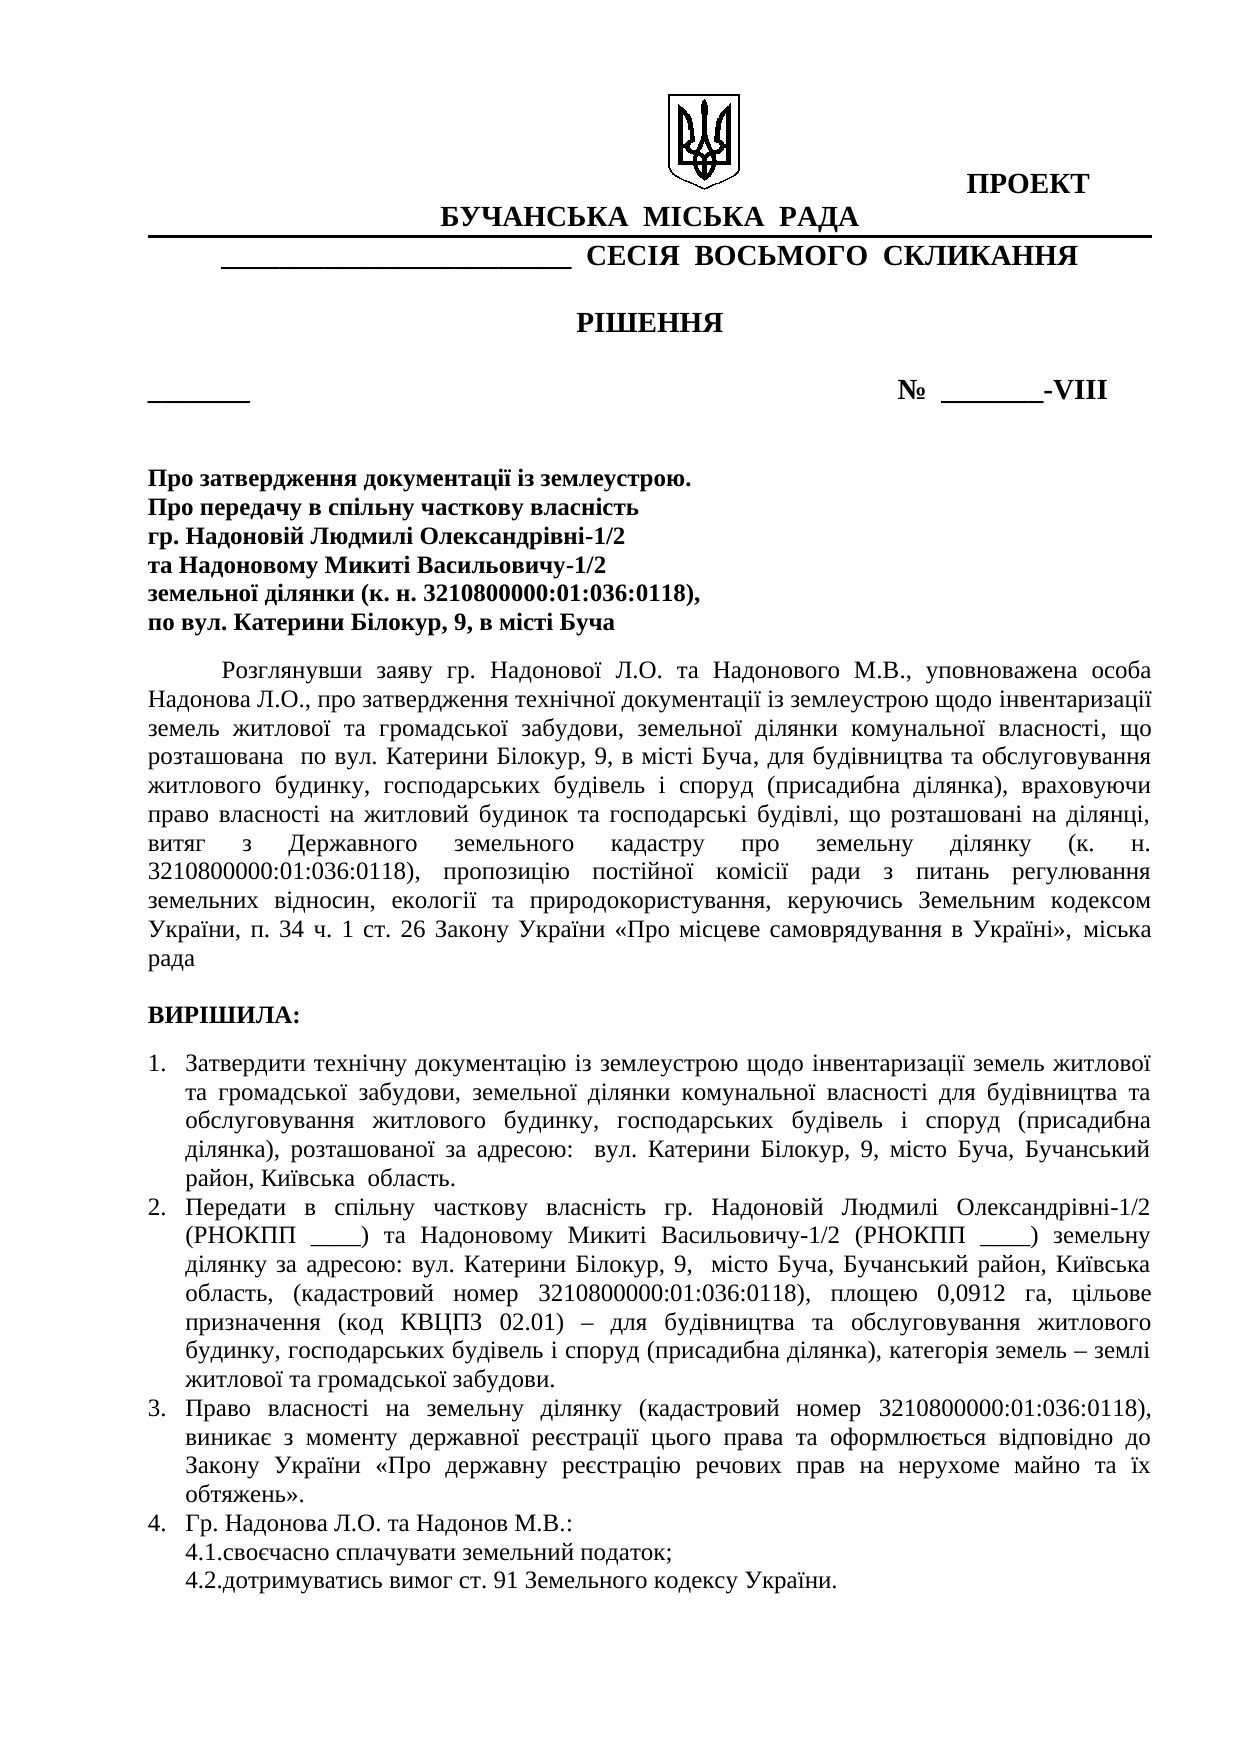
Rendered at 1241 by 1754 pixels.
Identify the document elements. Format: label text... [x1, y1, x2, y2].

text БУЧАНСЬКА МІСЬКА РАДА [148, 199, 1152, 235]
list Передати в спільну часткову власність гр. Надоновій Людмилі Олександрівні-1/2 (РНОКПП ____) та Надоновому Микиті Васильовичу-1/2 (РНОКПП ____) земельну ділянку за адресою: вул. Катерини Білокур, 9, місто Буча, Бучанський район, Київська область, (кадастровий номер 3210800000:01:036:0118), площею 0,0912 га, цільове призначення (код КВЦПЗ 02.01) – для будівництва та обслуговування житлового будинку, господарських будівель і споруд (присадибна ділянка), категорія земель – землі житлової та громадської забудови. [148, 1192, 1152, 1393]
list 4.1.своєчасно сплачувати земельний податок; [185, 1537, 1152, 1566]
text Про затвердження документації із землеустрою. [148, 463, 1152, 492]
text ВИРІШИЛА: [148, 1000, 1152, 1029]
text РІШЕННЯ [148, 305, 1152, 339]
list Затвердити технічну документацію із землеустрою щодо інвентаризації земель житлової та громадської забудови, земельної ділянки комунальної власності для будівництва та обслуговування житлового будинку, господарських будівель і споруд (присадибна ділянка), розташованої за адресою: вул. Катерини Білокур, 9, місто Буча, Бучанський район, Київська область. [148, 1048, 1152, 1192]
text по вул. Катерини Білокур, 9, в місті Буча [148, 607, 1152, 636]
list 4.2.дотримуватись вимог ст. 91 Земельного кодексу України. [185, 1566, 1152, 1594]
list Право власності на земельну ділянку (кадастровий номер 3210800000:01:036:0118), виникає з моменту державної реєстрації цього права та оформлюється відповідно до Закону України «Про державну реєстрацію речових прав на нерухоме майно та їх обтяжень». [148, 1393, 1152, 1508]
text та Надоновому Микиті Васильовичу-1/2 [148, 550, 1152, 578]
text земельної ділянки (к. н. 3210800000:01:036:0118), [148, 578, 1152, 607]
text Про передачу в спільну часткову власність [148, 492, 1152, 521]
list Гр. Надонова Л.О. та Надонов М.В.: [148, 1508, 1152, 1537]
text Розглянувши заяву гр. Надонової Л.О. та Надонового М.В., уповноважена особа Надонова Л.О., про затвердження технічної документації із землеустрою щодо інвентаризації земель житлової та громадської забудови, земельної ділянки комунальної власності, що розташована по вул. Катерини Білокур, 9, в місті Буча, для будівництва та обслуговування житлового будинку, господарських будівель і споруд (присадибна ділянка), враховуючи право власності на житловий будинок та господарські будівлі, що розташовані на ділянці, витяг з Державного земельного кадастру про земельну ділянку (к. н. 3210800000:01:036:0118), пропозицію постійної комісії ради з питань регулювання земельних відносин, екології та природокористування, керуючись Земельним кодексом України, п. 34 ч. 1 ст. 26 Закону України «Про місцеве самоврядування в Україні», міська рада [148, 655, 1152, 971]
text ПРОЕКТ [148, 88, 1152, 199]
text _______ № _______-VIІІ [148, 372, 1152, 406]
text ________________________ СЕСІЯ ВОСЬМОГО СКЛИКАННЯ [148, 238, 1152, 272]
text гр. Надоновій Людмилі Олександрівні-1/2 [148, 521, 1152, 550]
